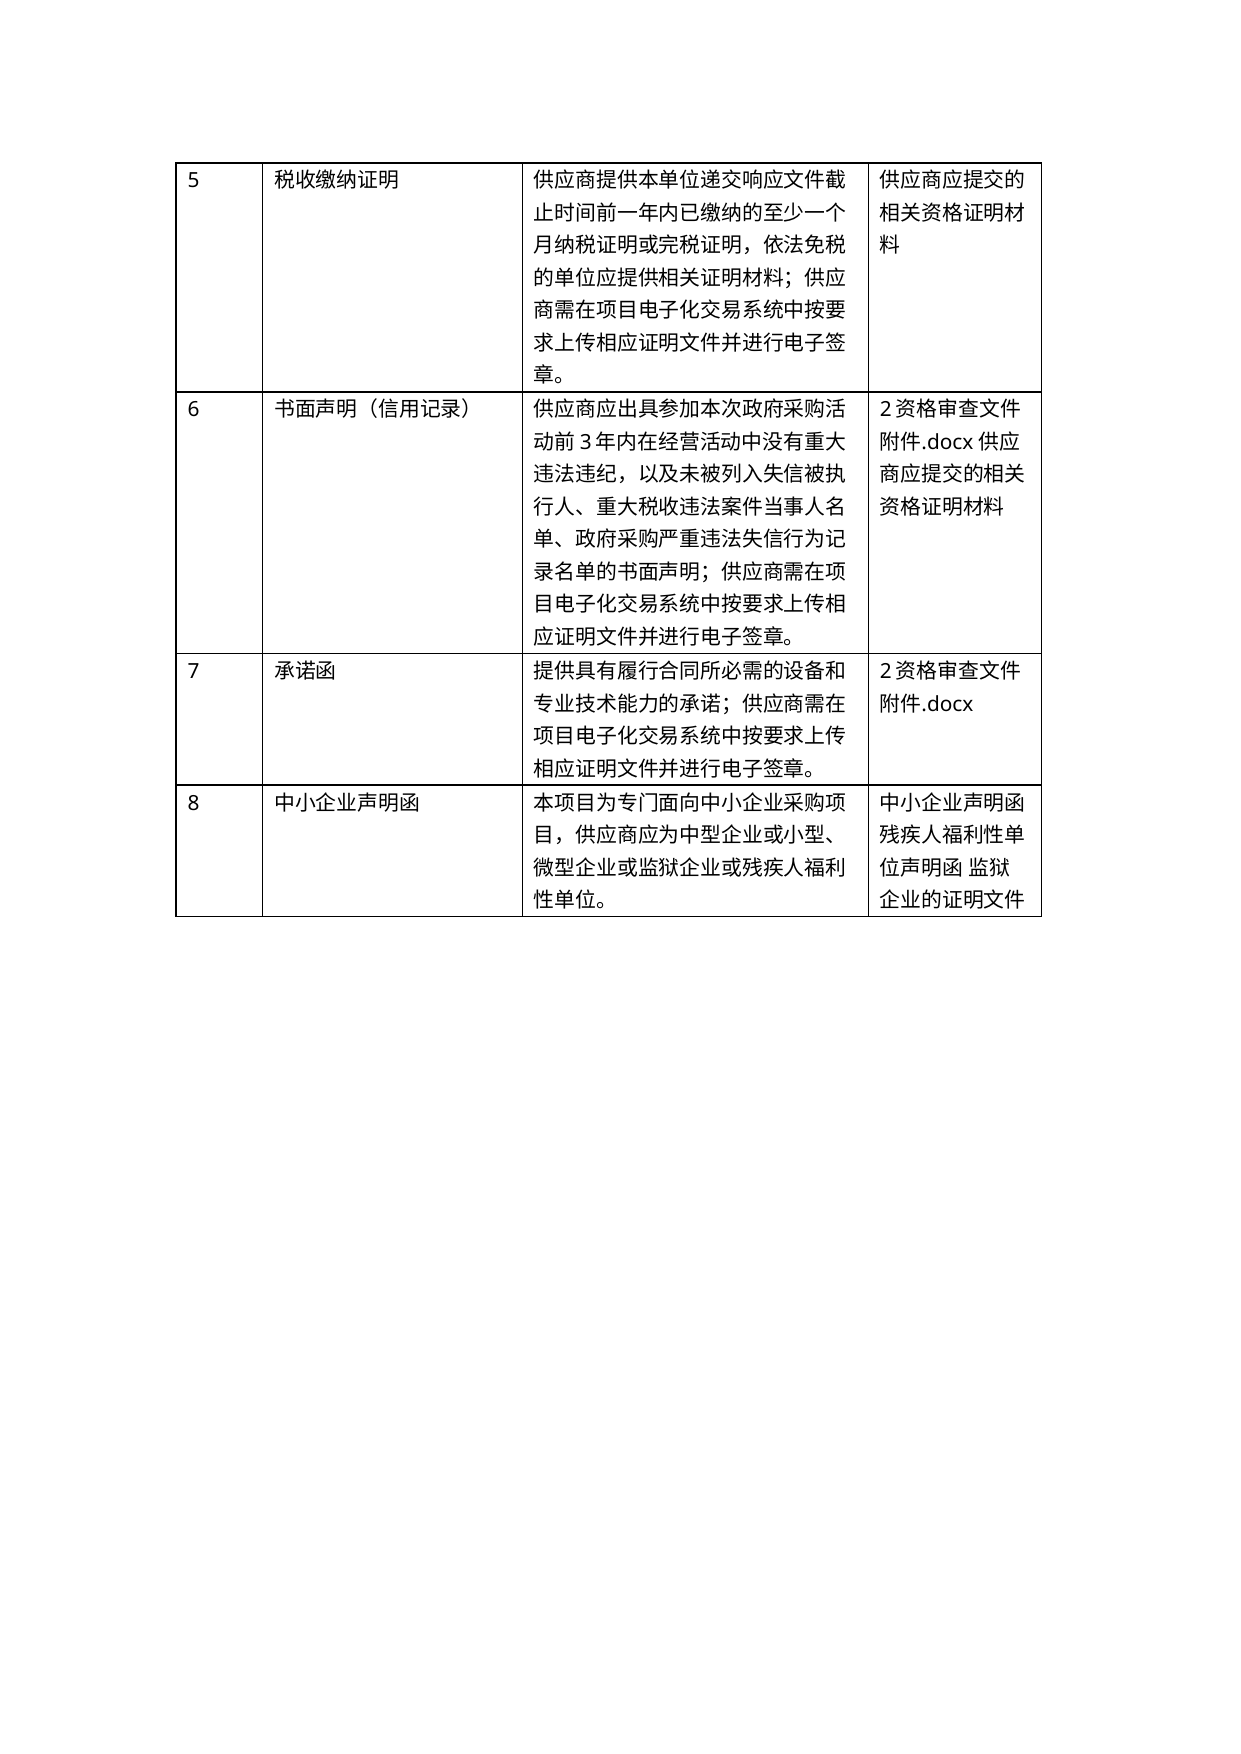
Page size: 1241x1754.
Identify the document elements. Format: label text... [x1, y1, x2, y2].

table_cell 7 [177, 654, 262, 784]
table_cell 税收缴纳证明 [263, 164, 522, 391]
table_cell 2资格审查文件附件.docx 供应商应提交的相关资格证明材料 [869, 393, 1041, 653]
table_cell 5 [177, 164, 262, 391]
table_cell 中小企业声明函 残疾人福利性单位声明函 监狱企业的证明文件 [869, 786, 1041, 916]
table_cell 承诺函 [263, 654, 522, 784]
table_cell 书面声明（信用记录） [263, 393, 522, 653]
table_cell 提供具有履行合同所必需的设备和专业技术能力的承诺；供应商需在项目电子化交易系统中按要求上传相应证明文件并进行电子签章。 [523, 654, 868, 784]
table_cell 8 [177, 786, 262, 916]
table_cell 供应商应出具参加本次政府采购活动前3年内在经营活动中没有重大违法违纪，以及未被列入失信被执行人、重大税收违法案件当事人名单、政府采购严重违法失信行为记录名单的书面声明；供应商需在项目电子化交易系统中按要求上传相应证明文件并进行电子签章。 [523, 393, 868, 653]
table_cell 6 [177, 393, 262, 653]
table_cell 本项目为专门面向中小企业采购项目，供应商应为中型企业或小型、微型企业或监狱企业或残疾人福利性单位。 [523, 786, 868, 916]
table_cell 中小企业声明函 [263, 786, 522, 916]
table_cell 供应商提供本单位递交响应文件截止时间前一年内已缴纳的至少一个月纳税证明或完税证明，依法免税的单位应提供相关证明材料；供应商需在项目电子化交易系统中按要求上传相应证明文件并进行电子签章。 [523, 164, 868, 391]
table_cell 2资格审查文件附件.docx [869, 654, 1041, 784]
table_cell 供应商应提交的相关资格证明材料 [869, 164, 1041, 391]
